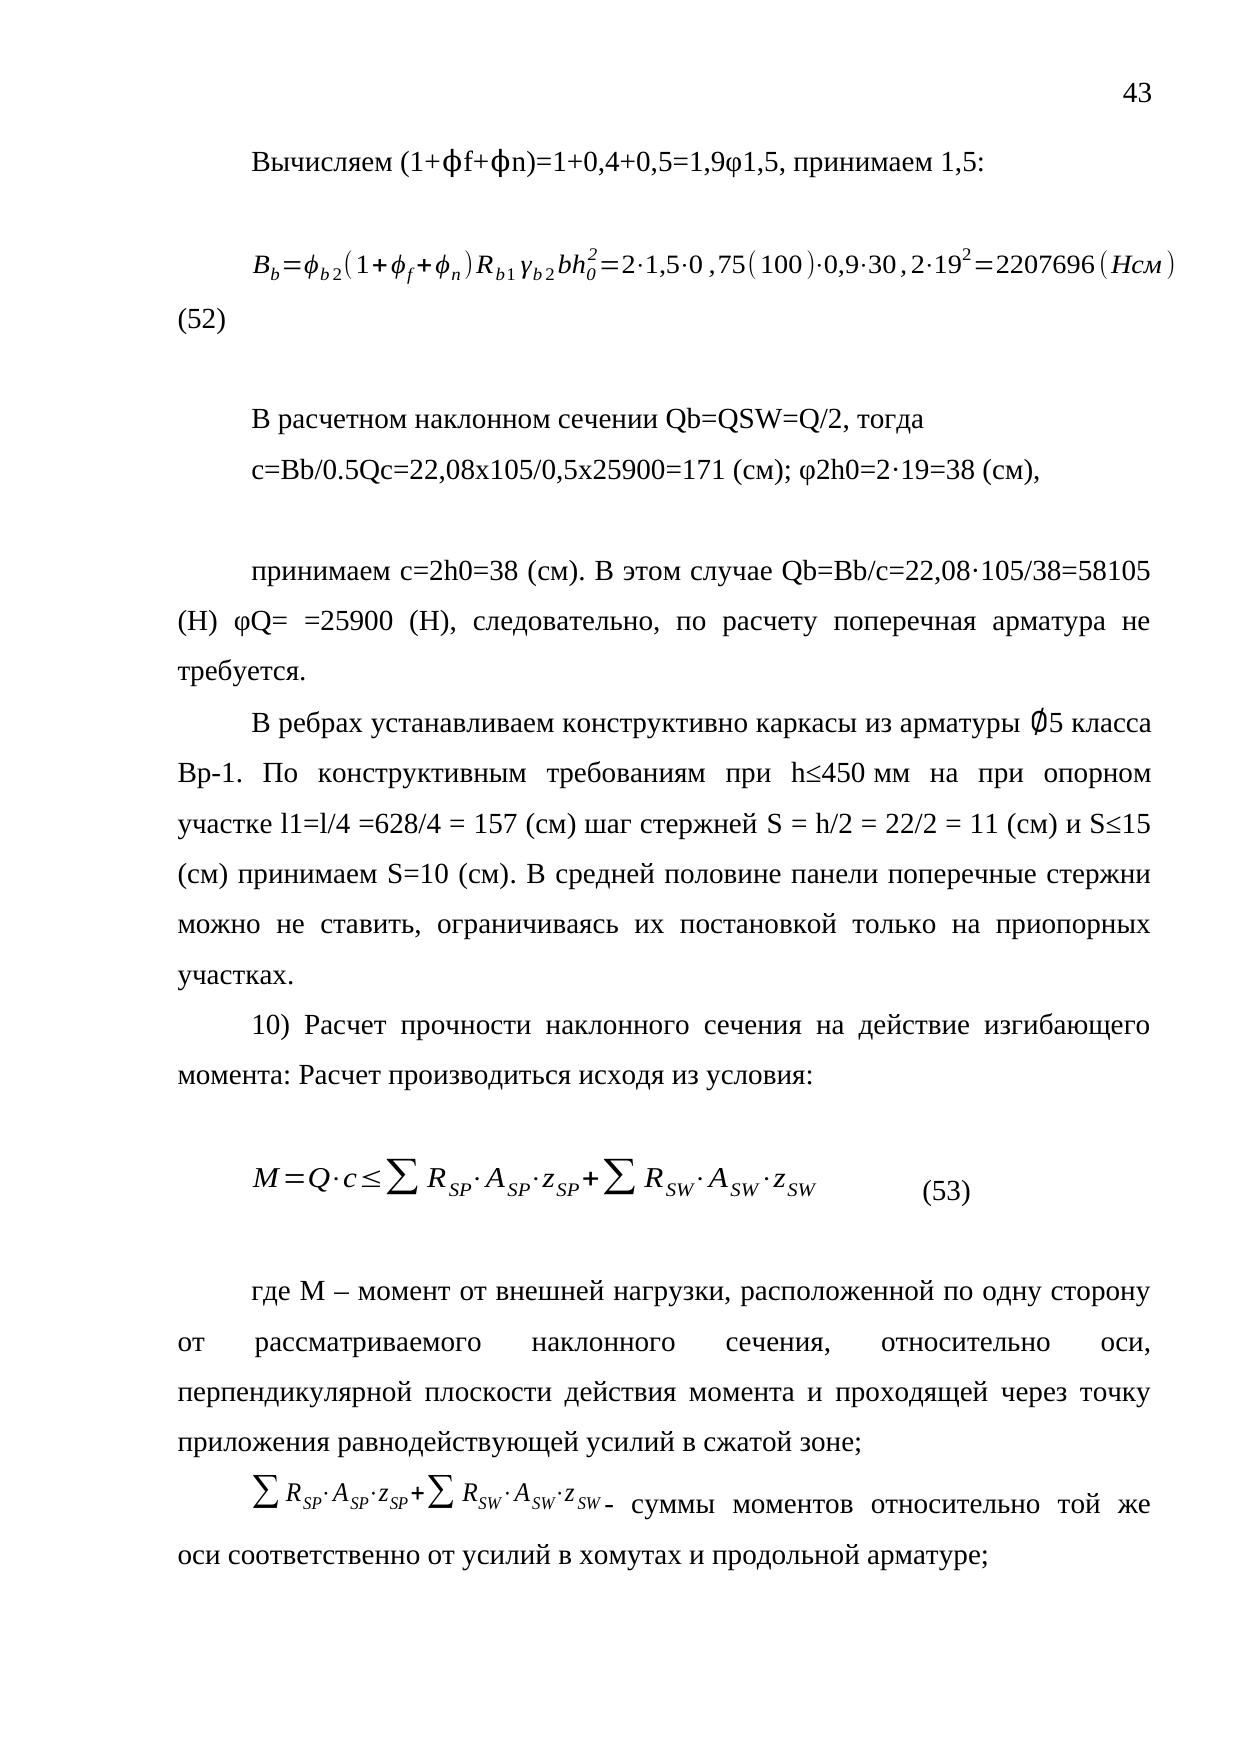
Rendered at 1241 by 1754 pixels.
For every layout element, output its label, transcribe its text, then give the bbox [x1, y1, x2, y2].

text В ребрах устанавливаем конструктивно каркасы из арматуры ∅5 класса Вр-1. По конструктивным требованиям при h≤450 мм на при опорном участке l1=l/4 =628/4 = 157 (см) шаг стержней S = h/2 = 22/2 = 11 (см) и S≤15 (см) принимаем S=10 (см). В средней половине панели поперечные стержни можно не ставить, ограничиваясь их постановкой только на приопорных участках. [177, 703, 1152, 990]
text где М – момент от внешней нагрузки, расположенной по одну сторону от рассматриваемого наклонного сечения, относительно оси, перпендикулярной плоскости действия момента и проходящей через точку приложения равнодействующей усилий в сжатой зоне; [177, 1273, 1152, 1458]
text 10) Расчет прочности наклонного сечения на действие изгибающего момента: Расчет производиться исходя из условия: [177, 1007, 1152, 1091]
text Вычисляем (1+ϕf+ϕn)=1+0,4+0,5=1,9φ1,5, принимаем 1,5: [177, 142, 1152, 177]
text (52) [177, 245, 1152, 334]
text принимаем с=2h0=38 (см). В этом случае Qb=Bb/c=22,08·105/38=58105 (Н) φQ= =25900 (H), следовательно, по расчету поперечная арматура не требуется. [177, 553, 1152, 687]
text В расчетном наклонном сечении Qb=QSW=Q/2, тогда [177, 402, 1152, 435]
text с=Bb/0.5Qc=22,08х105/0,5х25900=171 (см); φ2h0=2·19=38 (см), [177, 452, 1152, 486]
text - суммы моментов относительно той же оси соответственно от усилий в хомутах и продольной арматуре; [177, 1475, 1152, 1570]
text (53) [177, 1158, 1152, 1206]
